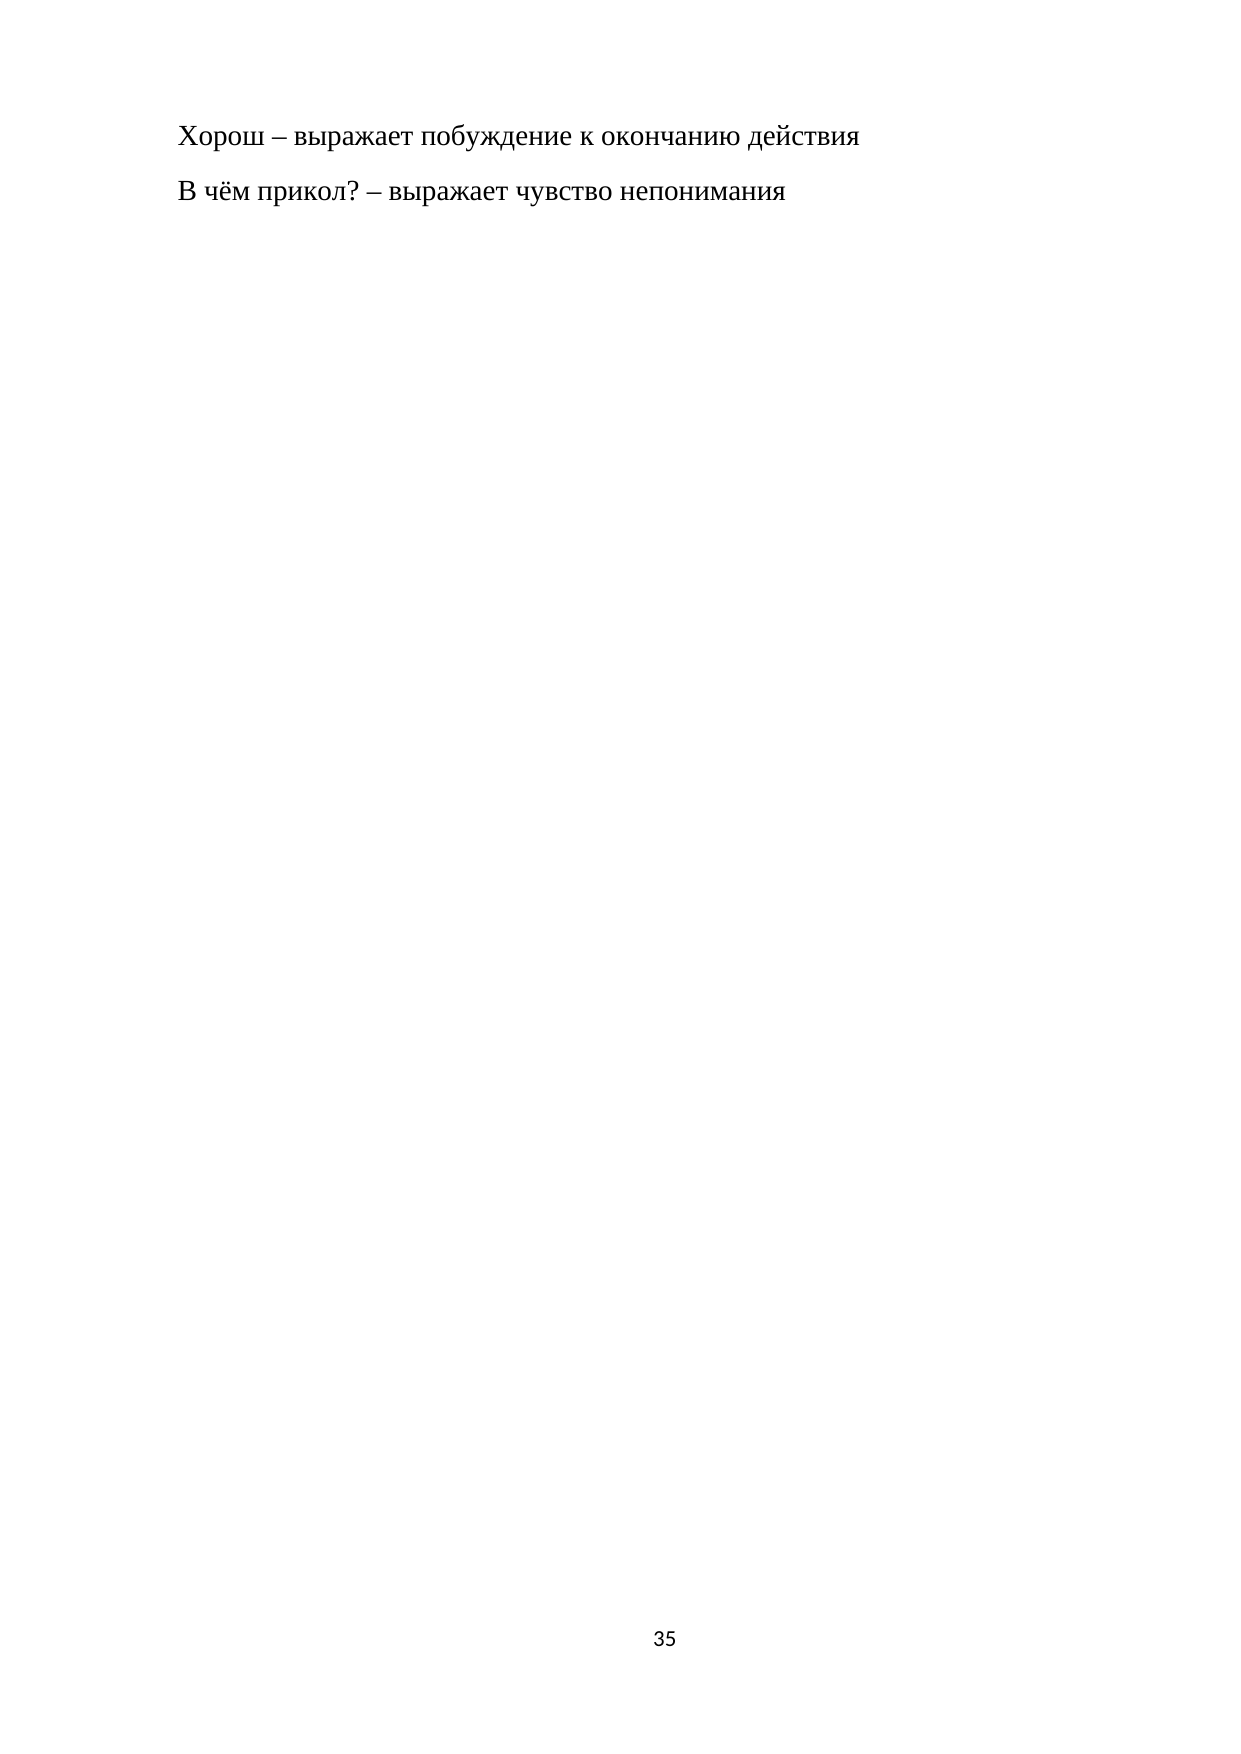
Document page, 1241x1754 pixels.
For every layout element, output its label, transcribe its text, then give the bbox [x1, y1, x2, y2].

text Хорош – выражает побуждение к окончанию действия [177, 118, 1152, 152]
text В чём прикол? – выражает чувство непонимания [177, 173, 1152, 206]
